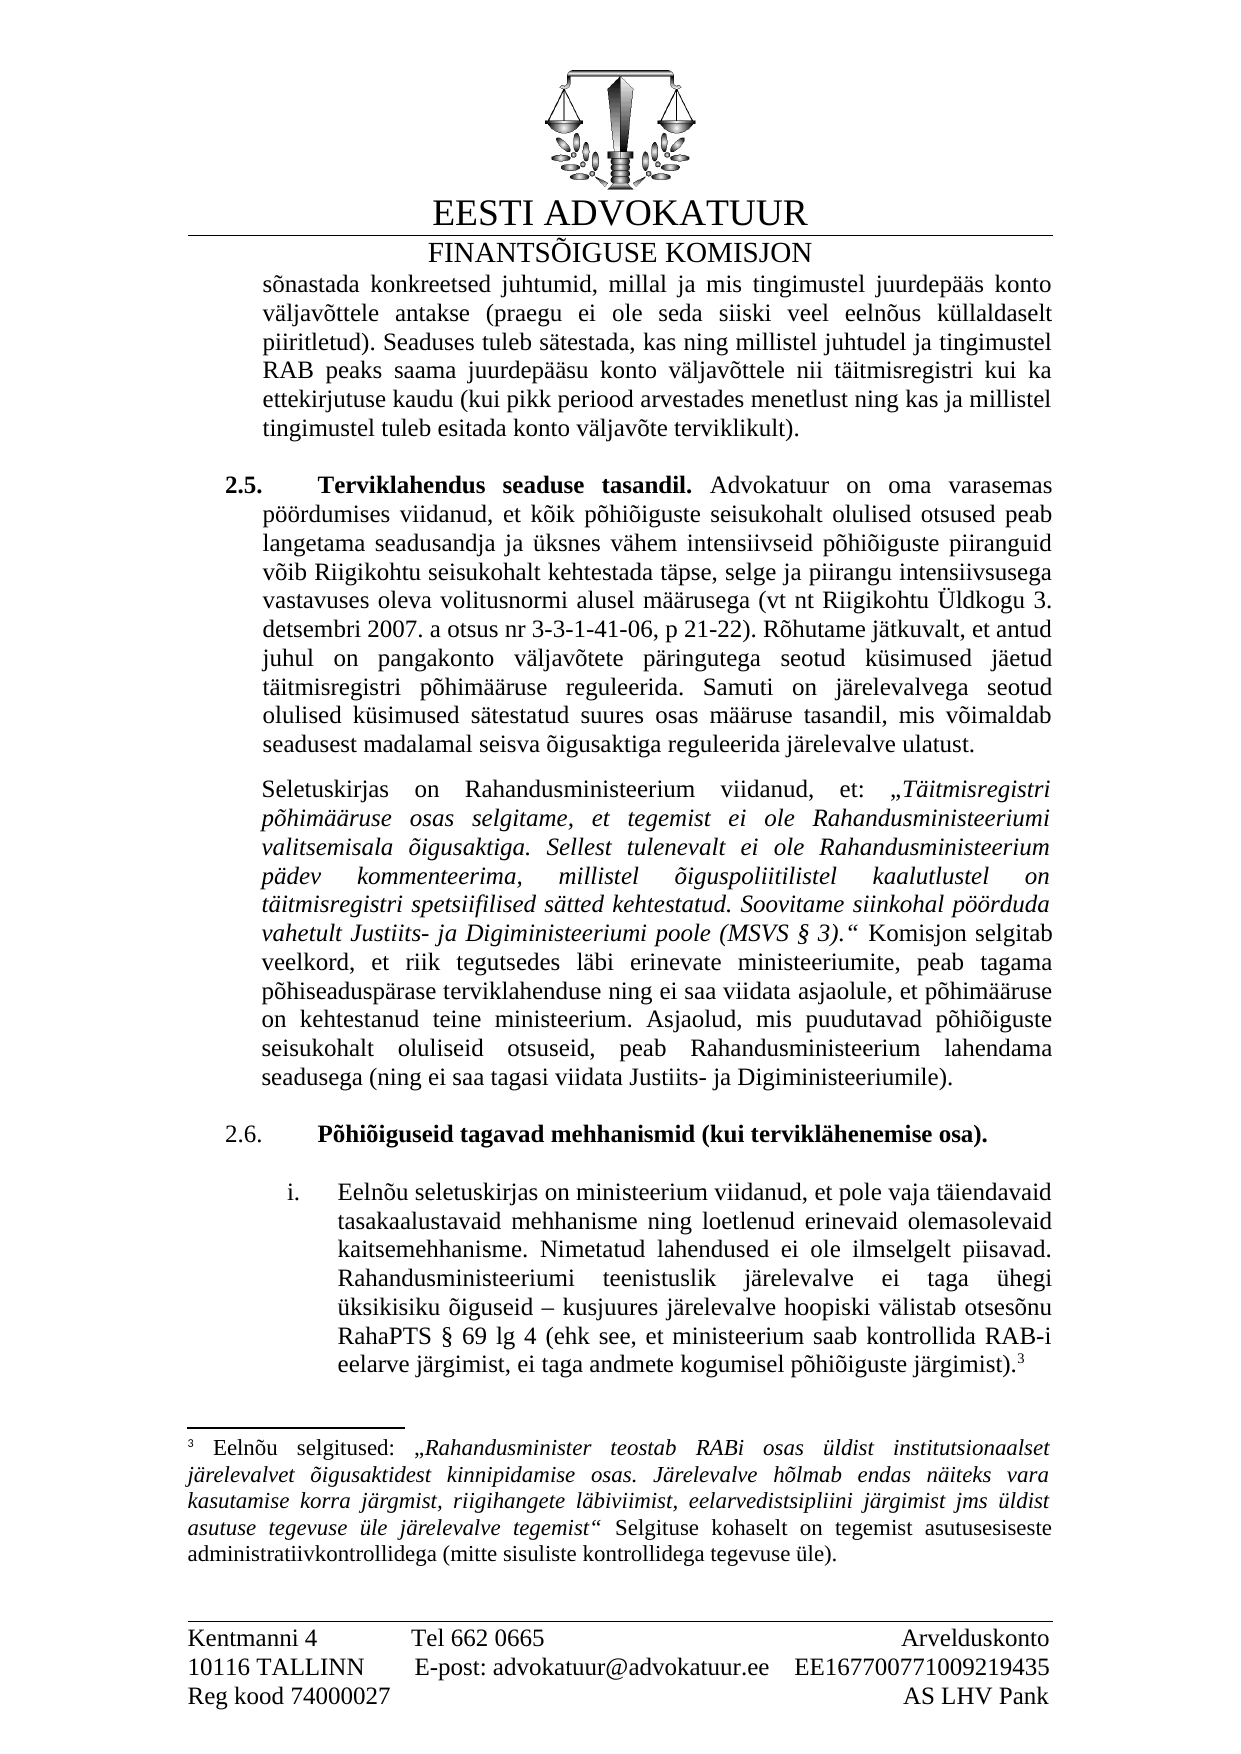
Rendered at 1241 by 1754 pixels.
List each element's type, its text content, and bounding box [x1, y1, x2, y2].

list Eelnõu seletuskirjas on ministeerium viidanud, et pole vaja täiendavaid tasakaalustavaid mehhanisme ning loetlenud erinevaid olemasolevaid kaitsemehhanisme. Nimetatud lahendused ei ole ilmselgelt piisavad. Rahandusministeeriumi teenistuslik järelevalve ei taga ühegi üksikisiku õiguseid – kusjuures järelevalve hoopiski välistab otsesõnu RahaPTS § 69 lg 4 (ehk see, et ministeerium saab kontrollida RAB-i eelarve järgimist, ei taga andmete kogumisel põhiõiguste järgimist). [300, 1177, 1053, 1378]
text Seletuskirjas on Rahandusministeerium viidanud, et: „Täitmisregistri põhimääruse osas selgitame, et tegemist ei ole Rahandusministeeriumi valitsemisala õigusaktiga. Sellest tulenevalt ei ole Rahandusministeerium pädev kommenteerima, millistel õiguspoliitilistel kaalutlustel on täitmisregistri spetsiifilised sätted kehtestatud. Soovitame siinkohal pöörduda vahetult Justiits- ja Digiministeeriumi poole (MSVS § 3).“ Komisjon selgitab veelkord, et riik tegutsedes läbi erinevate ministeeriumite, peab tagama põhiseaduspärase terviklahenduse ning ei saa viidata asjaolule, et põhimääruse on kehtestanud teine ministeerium. Asjaolud, mis puudutavad põhiõiguste seisukohalt oluliseid otsuseid, peab Rahandusministeerium lahendama seadusega (ning ei saa tagasi viidata Justiits- ja Digiministeeriumile). [261, 774, 1053, 1091]
picture [543, 68, 697, 191]
list Põhiõiguseid tagavad mehhanismid (kui terviklähenemise osa). [225, 1119, 1053, 1148]
list Terviklahendus seaduse tasandil. Advokatuur on oma varasemas pöördumises viidanud, et kõik põhiõiguste seisukohalt olulised otsused peab langetama seadusandja ja üksnes vähem intensiivseid põhiõiguste piiranguid võib Riigikohtu seisukohalt kehtestada täpse, selge ja piirangu intensiivsusega vastavuses oleva volitusnormi alusel määrusega (vt nt Riigikohtu Üldkogu 3. detsembri 2007. a otsus nr 3-3-1-41-06, p 21-22). Rõhutame jätkuvalt, et antud juhul on pangakonto väljavõtete päringutega seotud küsimused jäetud täitmisregistri põhimääruse reguleerida. Samuti on järelevalvega seotud olulised küsimused sätestatud suures osas määruse tasandil, mis võimaldab seadusest madalamal seisva õigusaktiga reguleerida järelevalve ulatust. [225, 470, 1053, 758]
